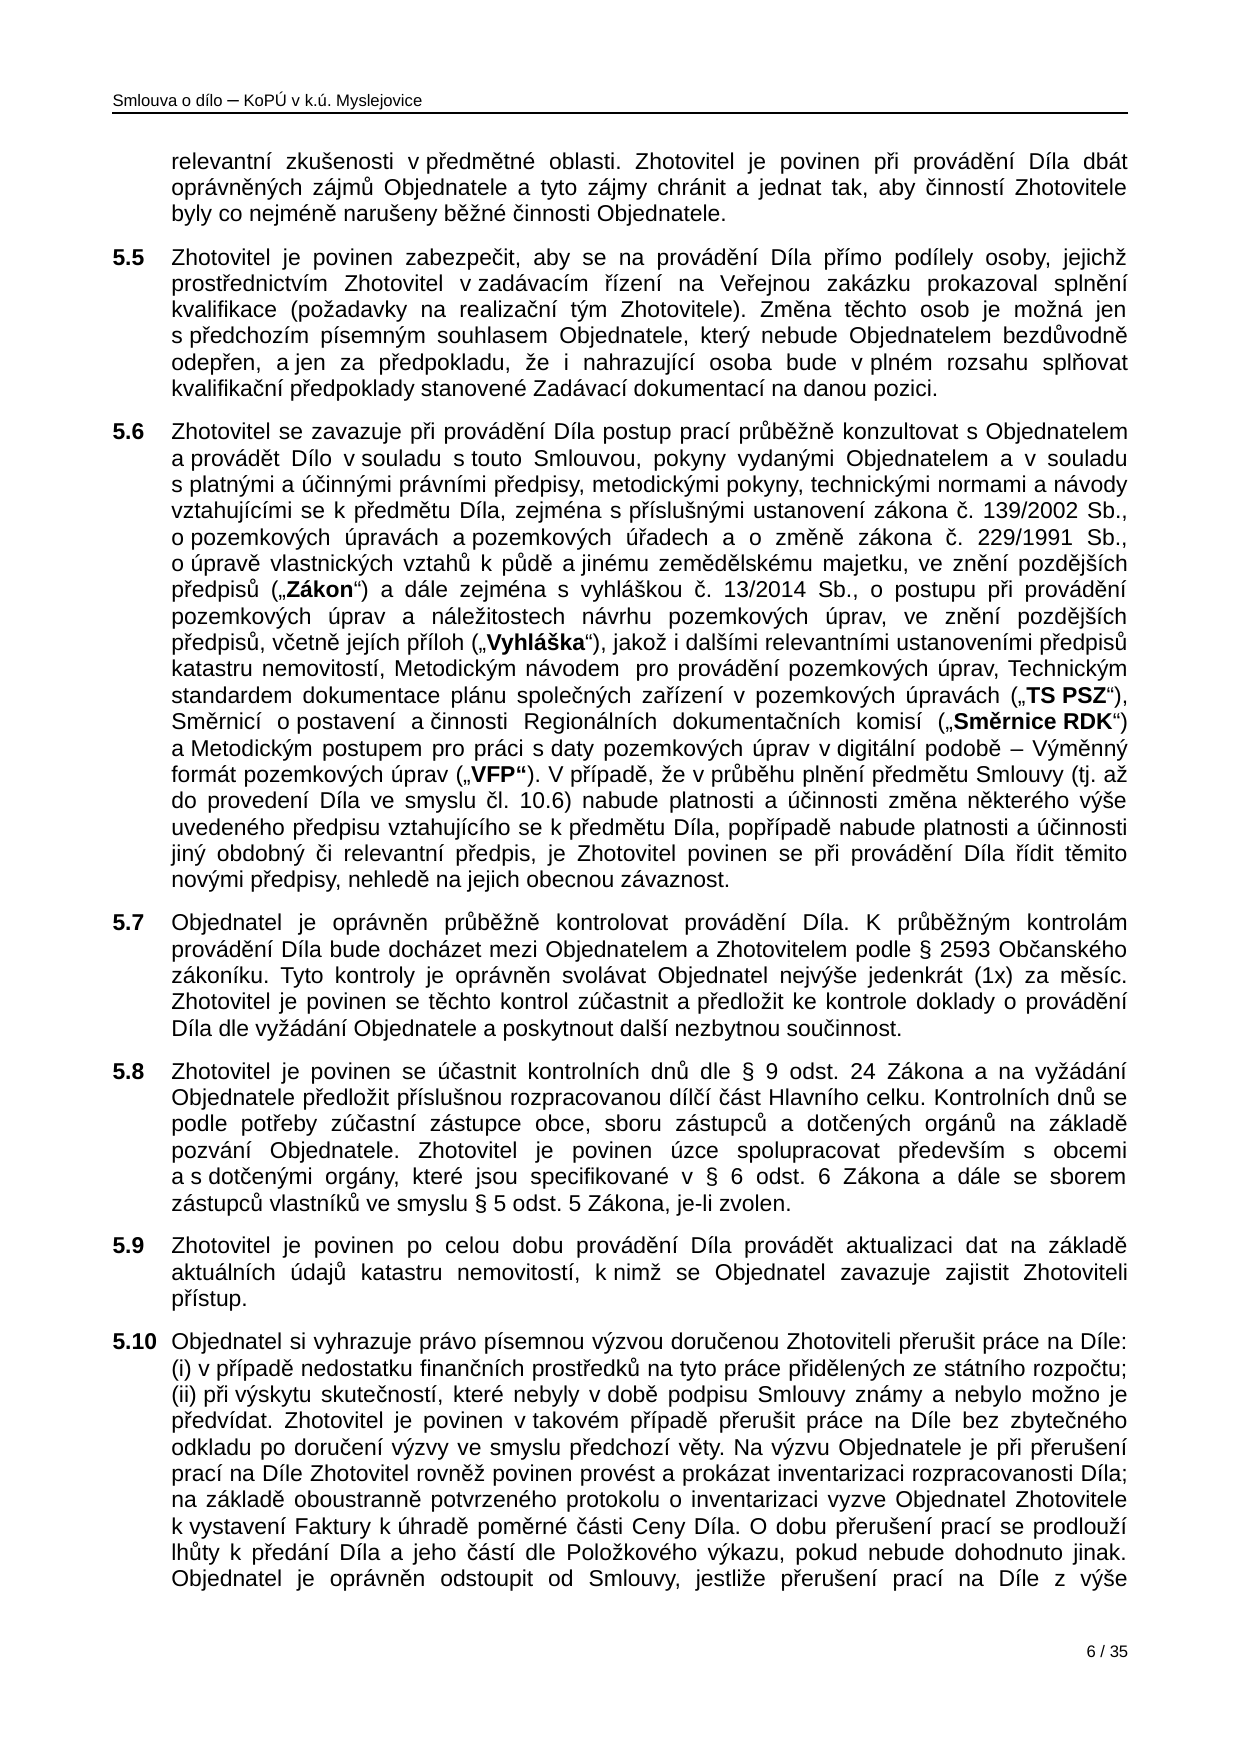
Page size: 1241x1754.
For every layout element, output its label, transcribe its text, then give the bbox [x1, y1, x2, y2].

text Zhotovitel je povinen zabezpečit, aby se na provádění Díla přímo podílely osoby, jejichž prostřednictvím Zhotovitel v zadávacím řízení na Veřejnou zakázku prokazoval splnění kvalifikace (požadavky na realizační tým Zhotovitele). Změna těchto osob je možná jen s předchozím písemným souhlasem Objednatele, který nebude Objednatelem bezdůvodně odepřen, a jen za předpokladu, že i nahrazující osoba bude v plném rozsahu splňovat kvalifikační předpoklady stanovené Zadávací dokumentací na danou pozici. [112, 243, 1128, 402]
text Zhotovitel je povinen po celou dobu provádění Díla provádět aktualizaci dat na základě aktuálních údajů katastru nemovitostí, k nimž se Objednatel zavazuje zajistit Zhotoviteli přístup. [112, 1232, 1128, 1312]
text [112, 1328, 1128, 1592]
text Zhotovitel je povinen se účastnit kontrolních dnů dle § 9 odst. 24 Zákona a na vyžádání Objednatele předložit příslušnou rozpracovanou dílčí část Hlavního celku. Kontrolních dnů se podle potřeby zúčastní zástupce obce, sboru zástupců a dotčených orgánů na základě pozvání Objednatele. Zhotovitel je povinen úzce spolupracovat především s obcemi a s dotčenými orgány, které jsou specifikované v § 6 odst. 6 Zákona a dále se sborem zástupců vlastníků ve smyslu § 5 odst. 5 Zákona, je-li zvolen. [112, 1058, 1128, 1216]
text Zhotovitel se zavazuje při provádění Díla postup prací průběžně konzultovat s Objednatelem a provádět Dílo v souladu s touto Smlouvou, pokyny vydanými Objednatelem a v souladu s platnými a účinnými právními předpisy, metodickými pokyny, technickými normami a návody vztahujícími se k předmětu Díla, zejména s příslušnými ustanovení zákona č. 139/2002 Sb., o pozemkových úpravách a pozemkových úřadech a o změně zákona č. 229/1991 Sb., o úpravě vlastnických vztahů k půdě a jinému zemědělskému majetku, ve znění pozdějších předpisů („Zákon“) a dále zejména s vyhláškou č. 13/2014 Sb., o postupu při provádění pozemkových úprav a náležitostech návrhu pozemkových úprav, ve znění pozdějších předpisů, včetně jejích příloh („Vyhláška“), jakož i dalšími relevantními ustanoveními předpisů katastru nemovitostí, Metodickým návodem pro provádění pozemkových úprav, Technickým standardem dokumentace plánu společných zařízení v pozemkových úpravách („TS PSZ“), Směrnicí o postavení a činnosti Regionálních dokumentačních komisí („Směrnice RDK“) a Metodickým postupem pro práci s daty pozemkových úprav v digitální podobě – Výměnný formát pozemkových úprav („VFP“). V případě, že v průběhu plnění předmětu Smlouvy (tj. až do provedení Díla ve smyslu čl. 10.6) nabude platnosti a účinnosti změna některého výše uvedeného předpisu vztahujícího se k předmětu Díla, popřípadě nabude platnosti a účinnosti jiný obdobný či relevantní předpis, je Zhotovitel povinen se při provádění Díla řídit těmito novými předpisy, nehledě na jejich obecnou závaznost. [112, 418, 1128, 893]
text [112, 148, 1128, 227]
text Objednatel je oprávněn průběžně kontrolovat provádění Díla. K průběžným kontrolám provádění Díla bude docházet mezi Objednatelem a Zhotovitelem podle § 2593 Občanského zákoníku. Tyto kontroly je oprávněn svolávat Objednatel nejvýše jedenkrát (1x) za měsíc. Zhotovitel je povinen se těchto kontrol zúčastnit a předložit ke kontrole doklady o provádění Díla dle vyžádání Objednatele a poskytnout další nezbytnou součinnost. [112, 909, 1128, 1041]
